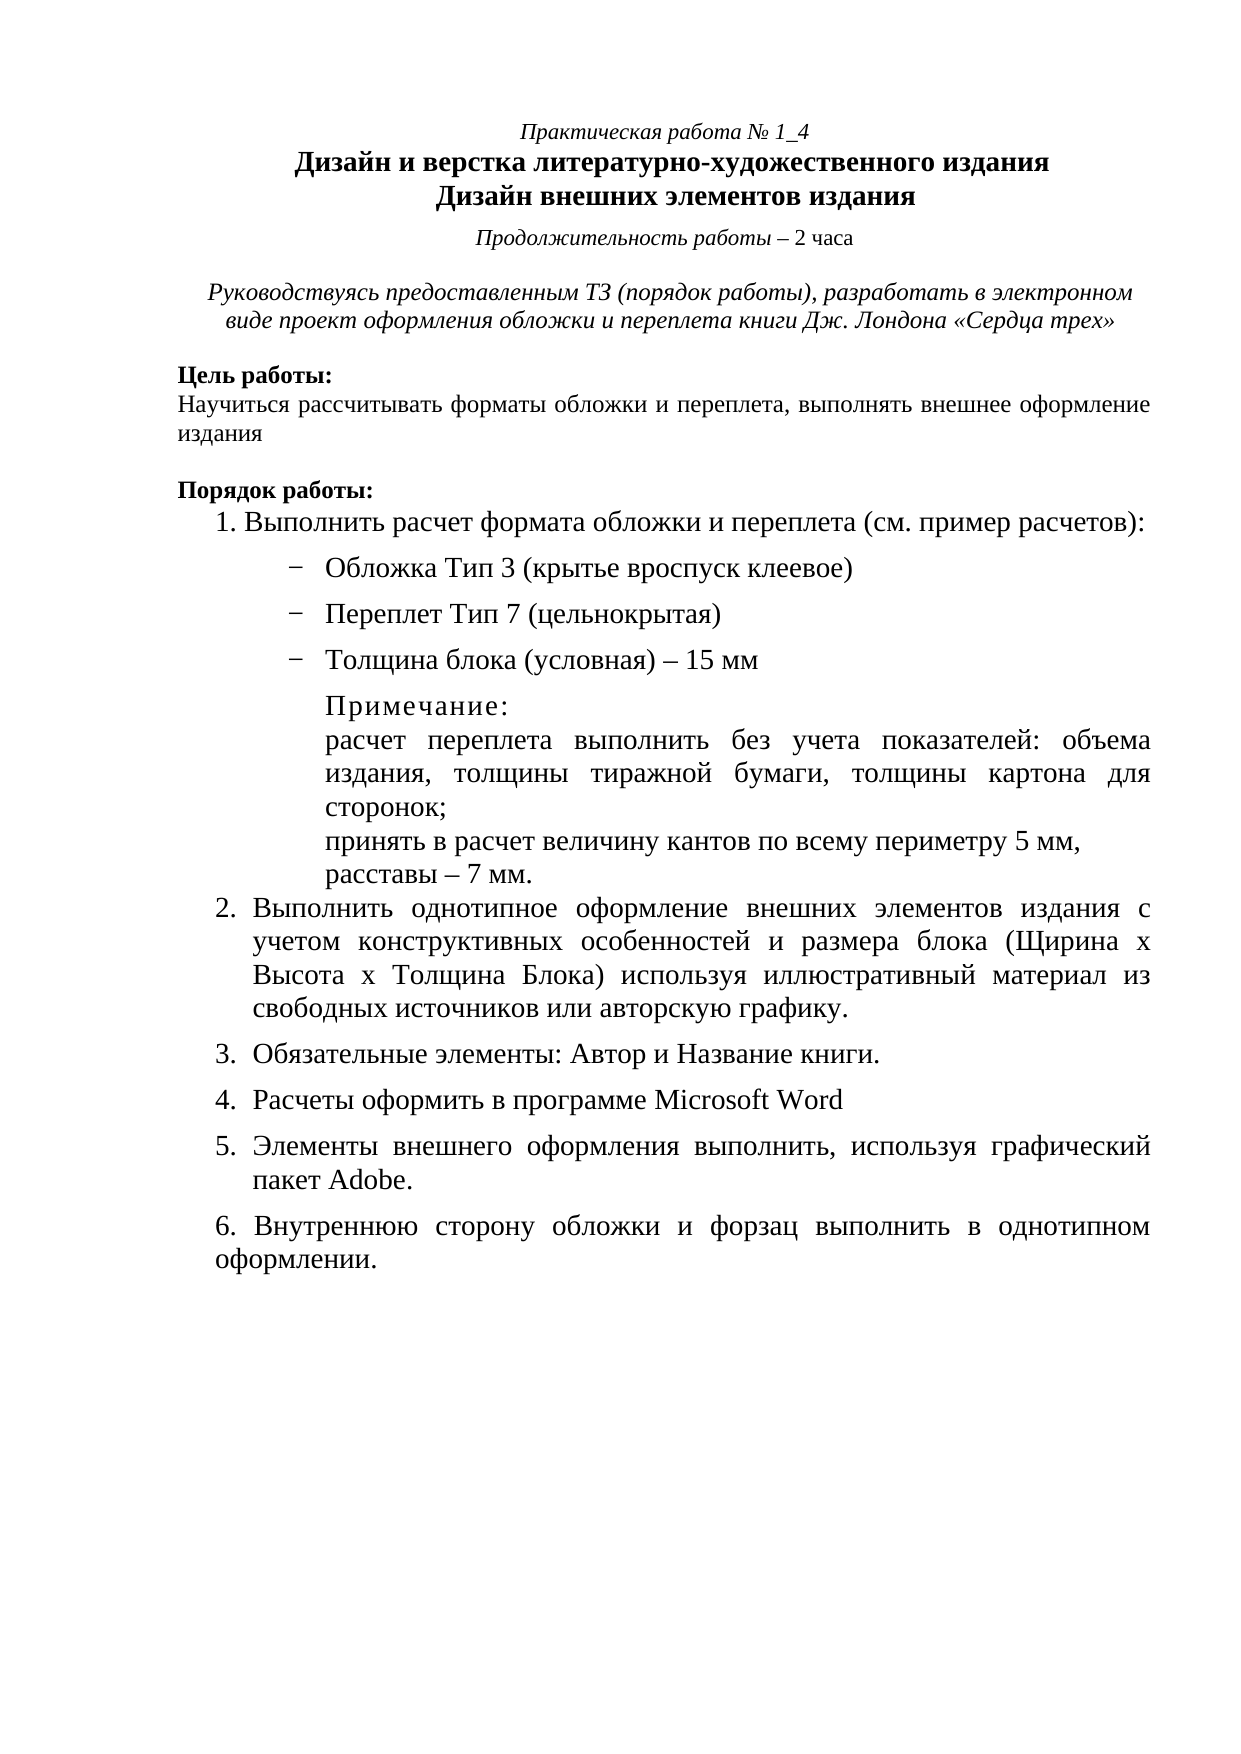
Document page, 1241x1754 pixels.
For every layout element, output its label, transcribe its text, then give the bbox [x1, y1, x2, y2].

list Обложка Тип 3 (крытье вроспуск клеевое) [287, 550, 1152, 584]
text Цель работы: [177, 361, 1152, 389]
list принять в расчет величину кантов по всему периметру 5 мм, [325, 823, 1152, 856]
list расставы – 7 мм. [325, 856, 1152, 890]
list Элементы внешнего оформления выполнить, используя графический пакет Adobe. [215, 1128, 1152, 1196]
text Руководствуясь предоставленным ТЗ (порядок работы), разработать в электронном виде проект оформления обложки и переплета книги Дж. Лондона «Сердца трех» [189, 277, 1152, 334]
list Примечание: [325, 688, 1152, 722]
list Толщина блока (условная) – 15 мм [287, 642, 1152, 676]
text Продолжительность работы – 2 часа [177, 224, 1152, 250]
list 1. Выполнить расчет формата обложки и переплета (см. пример расчетов): [215, 504, 1152, 538]
list Переплет Тип 7 (цельнокрытая) [287, 596, 1152, 630]
text Порядок работы: [177, 476, 1152, 504]
list Выполнить однотипное оформление внешних элементов издания с учетом конструктивных особенностей и размера блока (Щирина х Высота х Толщина Блока) используя иллюстративный материал из свободных источников или авторскую графику. [215, 890, 1152, 1024]
text Научиться рассчитывать форматы обложки и переплета, выполнять внешнее оформление издания [177, 389, 1152, 447]
list 6. Внутреннюю сторону обложки и форзац выполнить в однотипном оформлении. [215, 1208, 1152, 1275]
list Расчеты оформить в программе Microsoft Word [215, 1082, 1152, 1116]
list расчет переплета выполнить без учета показателей: объема издания, толщины тиражной бумаги, толщины картона для сторонок; [325, 722, 1152, 823]
text Практическая работа № 1_4 [177, 118, 1152, 144]
list Обязательные элементы: Автор и Название книги. [215, 1036, 1152, 1070]
text Дизайн и верстка литературно-художественного издания Дизайн внешних элементов издания [192, 144, 1152, 212]
